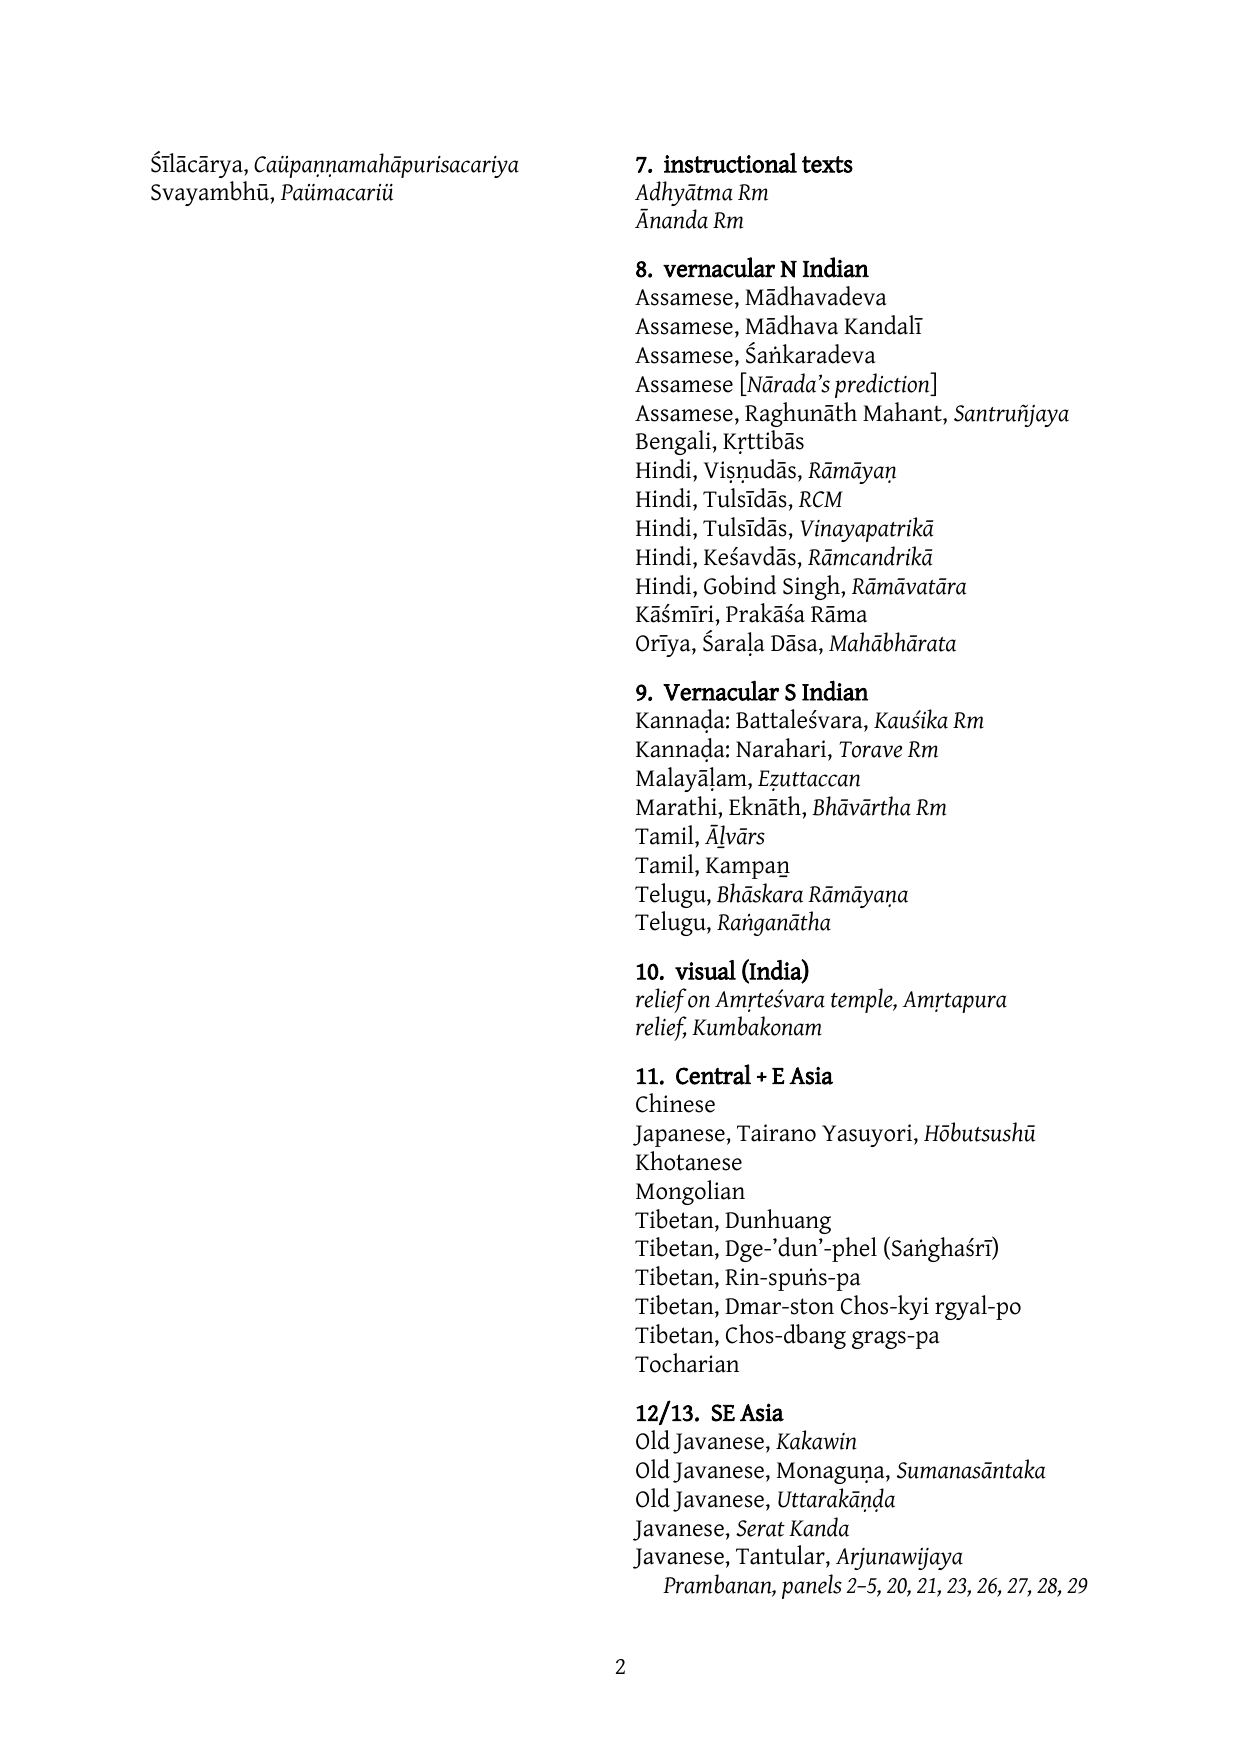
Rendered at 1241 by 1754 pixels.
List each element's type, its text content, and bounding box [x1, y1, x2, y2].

text Telugu, Bhāskara Rāmāyaṇa [635, 880, 1090, 909]
text Tibetan, Dmar-ston Chos-kyi rgyal-po [635, 1293, 1090, 1321]
text 12/13. SE Asia [635, 1398, 1090, 1427]
text Japanese, Tairano Yasuyori, Hōbutsushū [635, 1119, 1090, 1148]
text Malayāḷam, Eẓuttaccan [635, 764, 1090, 793]
text Tibetan, Dunhuang [635, 1206, 1090, 1235]
text Śīlācārya, Caüpaṇṇamahāpurisacariya [150, 150, 605, 179]
text Tamil, Āḻvārs [635, 822, 1090, 851]
text relief, Kumbakonam [635, 1014, 1090, 1042]
text Hindi, Viṣṇudās, Rāmāyaṇ [635, 457, 1090, 486]
text Marathi, Eknāth, Bhāvārtha Rm [635, 793, 1090, 822]
text Khotanese [635, 1148, 1090, 1177]
text 11. Central + E Asia [635, 1062, 1090, 1091]
text 10. visual (India) [635, 957, 1090, 986]
text Javanese, Tantular, Arjunawijaya [635, 1543, 1090, 1572]
text Assamese, Śaṅkaradeva [635, 341, 1090, 370]
text Assamese, Mādhavadeva [635, 283, 1090, 312]
text Tibetan, Rin-spuṅs-pa [635, 1264, 1090, 1293]
text Ānanda Rm [635, 207, 1090, 235]
text Hindi, Tulsīdās, Vinayapatrikā [635, 514, 1090, 543]
text Prambanan, panels 2–5, 20, 21, 23, 26, 27, 28, 29 [635, 1572, 1090, 1600]
text Old Javanese, Monaguṇa, Sumanasāntaka [635, 1456, 1090, 1485]
text Mongolian [635, 1177, 1090, 1206]
text Hindi, Gobind Singh, Rāmāvatāra [635, 572, 1090, 601]
text Chinese [635, 1091, 1090, 1119]
text Orīya, Śaraḷa Dāsa, Mahābhārata [635, 630, 1090, 659]
text Assamese [Nārada’s prediction] [635, 370, 1090, 399]
text Javanese, Serat Kanda [635, 1514, 1090, 1543]
text Adhyātma Rm [635, 179, 1090, 207]
text 9. Vernacular S Indian [635, 678, 1090, 707]
text 8. vernacular N Indian [635, 255, 1090, 283]
text Hindi, Tulsīdās, RCM [635, 486, 1090, 514]
text Telugu, Raṅganātha [635, 909, 1090, 938]
text Assamese, Raghunāth Mahant, Santruñjaya [635, 399, 1090, 428]
text relief on Amṛteśvara temple, Amṛtapura [635, 986, 1090, 1014]
text Kannaḍa: Narahari, Torave Rm [635, 736, 1090, 764]
text Bengali, Kṛttibās [635, 428, 1090, 457]
text Kāśmīri, Prakāśa Rāma [635, 601, 1090, 630]
text Hindi, Keśavdās, Rāmcandrikā [635, 543, 1090, 572]
text Svayambhū, Paümacariü [150, 179, 605, 208]
text Kannaḍa: Battaleśvara, Kauśika Rm [635, 707, 1090, 736]
text Old Javanese, Kakawin [635, 1427, 1090, 1456]
text Tamil, Kampaṉ [635, 851, 1090, 880]
text Tibetan, Dge-’dun’-phel (Saṅghaśrī) [635, 1235, 1090, 1264]
text Old Javanese, Uttarakāṇḍa [635, 1485, 1090, 1514]
text Tibetan, Chos-dbang grags-pa [635, 1321, 1090, 1350]
text Assamese, Mādhava Kandalī [635, 312, 1090, 341]
text Tocharian [635, 1350, 1090, 1379]
text 7. instructional texts [635, 150, 1090, 179]
